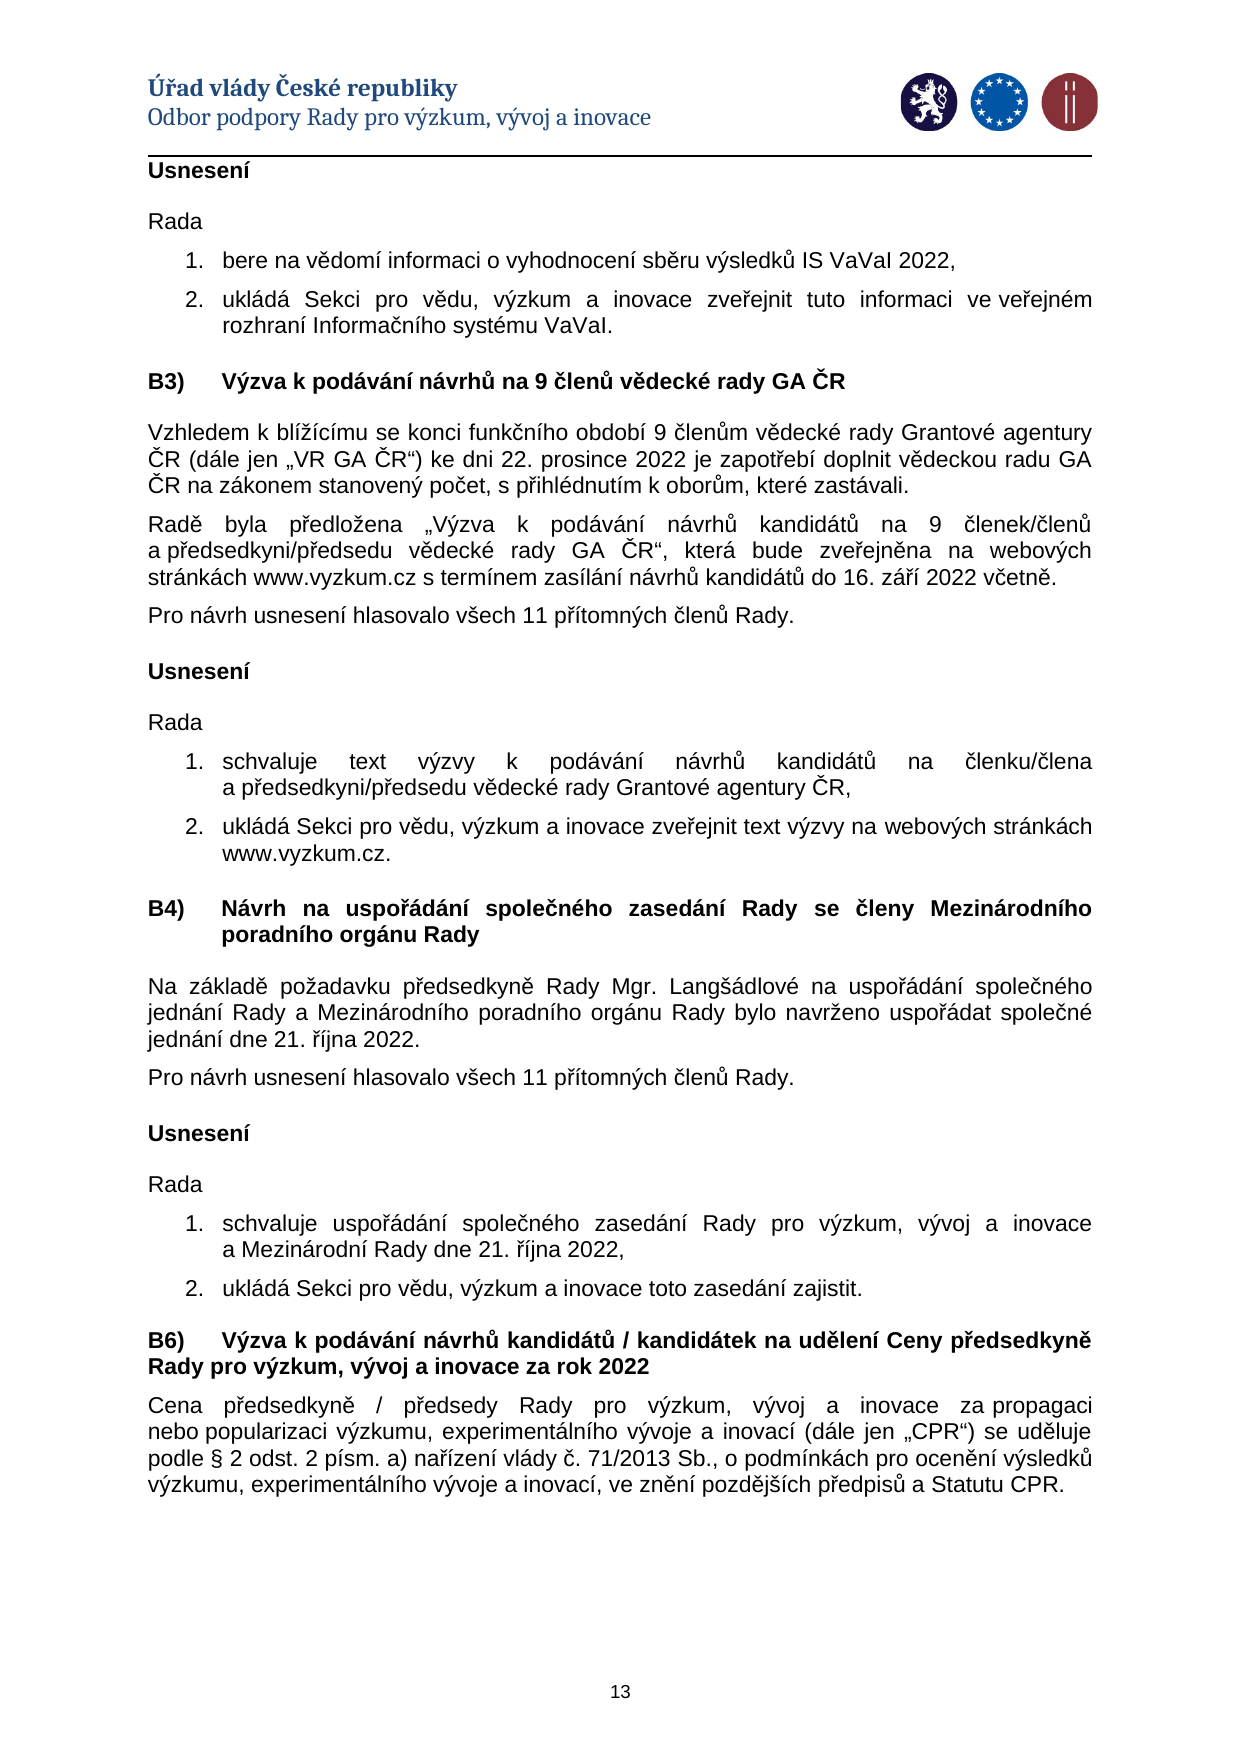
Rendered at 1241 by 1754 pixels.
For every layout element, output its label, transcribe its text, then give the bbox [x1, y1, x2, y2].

list ukládá Sekci pro vědu, výzkum a inovace zveřejnit tuto informaci ve veřejném rozhraní Informačního systému VaVaI. [185, 286, 1092, 339]
list schvaluje text výzvy k podávání návrhů kandidátů na členku/člena a předsedkyni/předsedu vědecké rady Grantové agentury ČR, [185, 748, 1092, 801]
text Rada [148, 709, 1092, 736]
text Radě byla předložena „Výzva k podávání návrhů kandidátů na 9 členek/členů a předsedkyni/předsedu vědecké rady GA ČR“, která bude zveřejněna na webových stránkách www.vyzkum.cz s termínem zasílání návrhů kandidátů do 16. září 2022 včetně. [148, 511, 1092, 590]
text Usnesení [148, 157, 1092, 183]
text B6) Výzva k podávání návrhů kandidátů / kandidátek na udělení Ceny předsedkyně Rady pro výzkum, vývoj a inovace za rok 2022 [148, 1327, 1092, 1379]
picture [900, 73, 1098, 131]
text Na základě požadavku předsedkyně Rady Mgr. Langšádlové na uspořádání společného jednání Rady a Mezinárodního poradního orgánu Rady bylo navrženo uspořádat společné jednání dne 21. října 2022. [148, 973, 1092, 1052]
list schvaluje uspořádání společného zasedání Rady pro výzkum, vývoj a inovace a Mezinárodní Rady dne 21. října 2022, [185, 1210, 1092, 1263]
list ukládá Sekci pro vědu, výzkum a inovace zveřejnit text výzvy na webových stránkách www.vyzkum.cz. [185, 813, 1092, 866]
text Vzhledem k blížícímu se konci funkčního období 9 členům vědecké rady Grantové agentury ČR (dále jen „VR GA ČR“) ke dni 22. prosince 2022 je zapotřebí doplnit vědeckou radu GA ČR na zákonem stanovený počet, s přihlédnutím k oborům, které zastávali. [148, 419, 1092, 498]
list ukládá Sekci pro vědu, výzkum a inovace toto zasedání zajistit. [185, 1275, 1092, 1302]
text Rada [148, 1171, 1092, 1198]
text Usnesení [148, 1120, 1092, 1146]
text B3) Výzva k podávání návrhů na 9 členů vědecké rady GA ČR [148, 368, 1092, 394]
text Cena předsedkyně / předsedy Rady pro výzkum, vývoj a inovace za propagaci nebo popularizaci výzkumu, experimentálního vývoje a inovací (dále jen „CPR“) se uděluje podle § 2 odst. 2 písm. a) nařízení vlády č. 71/2013 Sb., o podmínkách pro ocenění výsledků výzkumu, experimentálního vývoje a inovací, ve znění pozdějších předpisů a Statutu CPR. [148, 1392, 1092, 1497]
text Rada [148, 208, 1092, 234]
text B4) Návrh na uspořádání společného zasedání Rady se členy Mezinárodního poradního orgánu Rady [148, 895, 1092, 948]
text Usnesení [148, 658, 1092, 684]
list bere na vědomí informaci o vyhodnocení sběru výsledků IS VaVaI 2022, [185, 247, 1092, 273]
text Pro návrh usnesení hlasovalo všech 11 přítomných členů Rady. [148, 602, 1092, 629]
text Pro návrh usnesení hlasovalo všech 11 přítomných členů Rady. [148, 1064, 1092, 1091]
